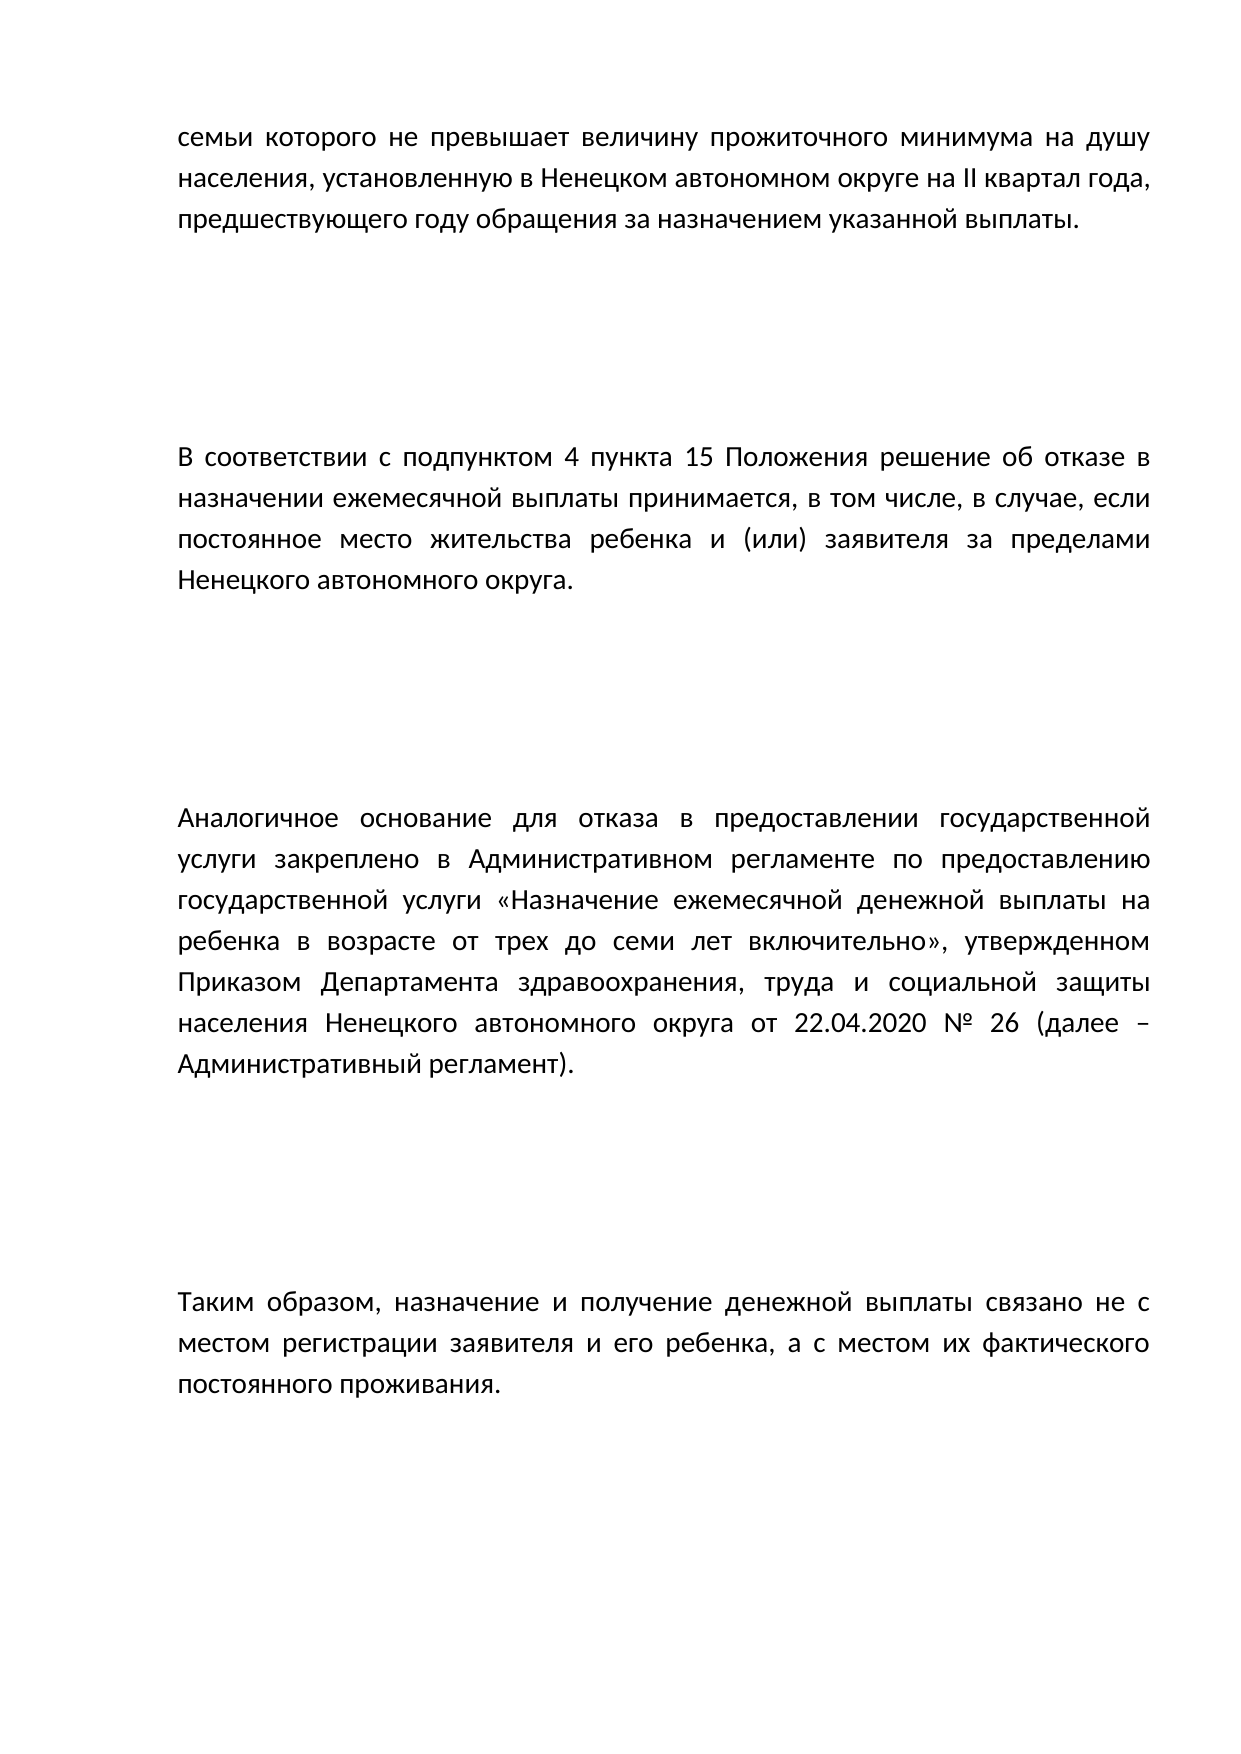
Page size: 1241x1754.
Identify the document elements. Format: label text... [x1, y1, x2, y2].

text Аналогичное основание для отказа в предоставлении государственной услуги закреплено в Административном регламенте по предоставлению государственной услуги «Назначение ежемесячной денежной выплаты на ребенка в возрасте от трех до семи лет включительно», утвержденном Приказом Департамента здравоохранения, труда и социальной защиты населения Ненецкого автономного округа от 22.04.2020 № 26 (далее – Административный регламент). [177, 799, 1152, 1081]
text Таким образом, назначение и получение денежной выплаты связано не с местом регистрации заявителя и его ребенка, а с местом их фактического постоянного проживания. [177, 1283, 1152, 1401]
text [177, 118, 1152, 236]
text В соответствии с подпунктом 4 пункта 15 Положения решение об отказе в назначении ежемесячной выплаты принимается, в том числе, в случае, если постоянное место жительства ребенка и (или) заявителя за пределами Ненецкого автономного округа. [177, 438, 1152, 597]
